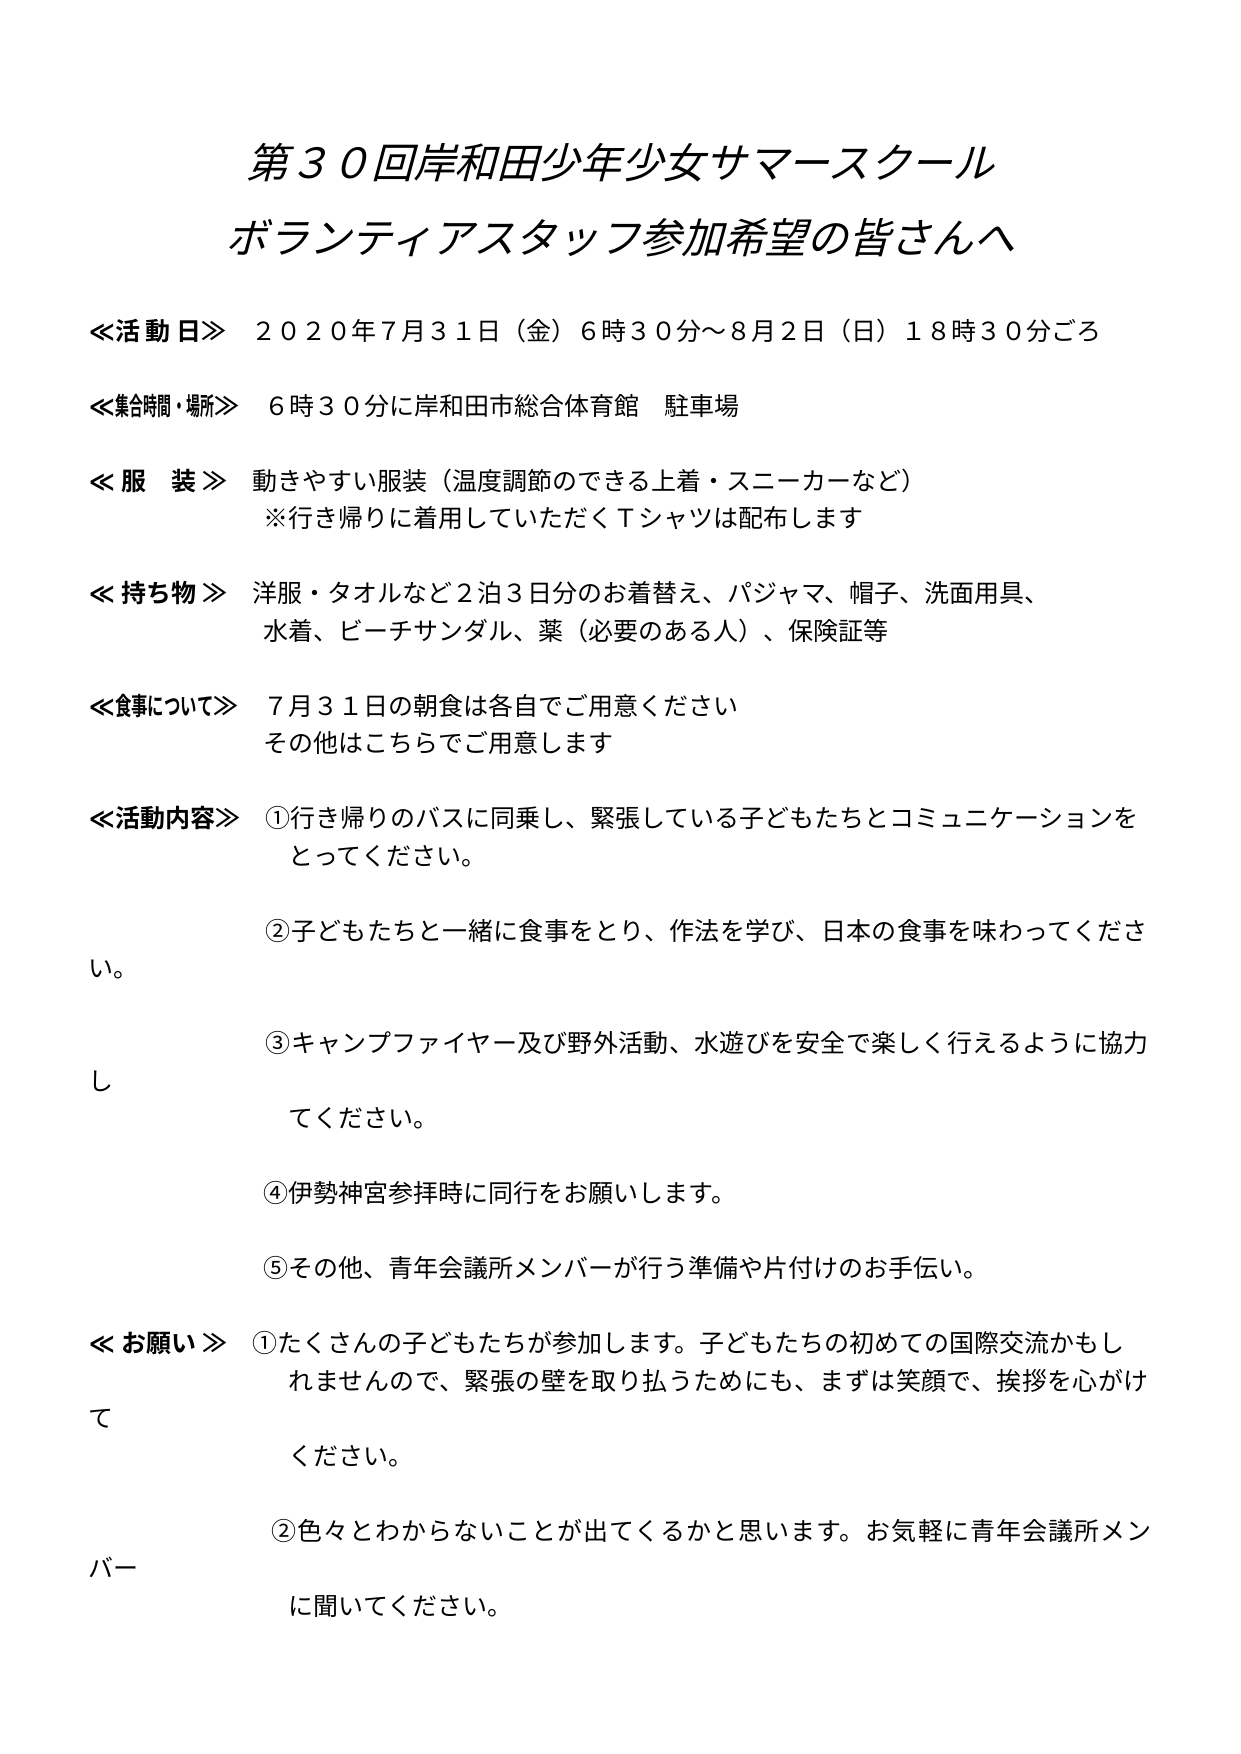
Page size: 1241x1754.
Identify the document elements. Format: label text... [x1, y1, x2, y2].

text ≪集合時間・場所≫ ６時３０分に岸和田市総合体育館 駐車場 [89, 385, 1152, 423]
text ≪ お願い ≫ ①たくさんの子どもたちが参加します。子どもたちの初めての国際交流かもし [89, 1323, 1152, 1360]
text ください。 [89, 1435, 1152, 1473]
text その他はこちらでご用意します [89, 723, 1152, 760]
text に聞いてください。 [89, 1585, 1152, 1623]
text ボランティアスタッフ参加希望の皆さんへ [89, 198, 1152, 273]
text ≪活 動 日≫ ２０２０年７月３１日（金）６時３０分～８月２日（日）１８時３０分ごろ [89, 310, 1152, 348]
text とってください。 [89, 835, 1152, 873]
text 水着、ビーチサンダル、薬（必要のある人）、保険証等 [89, 610, 1152, 648]
text れませんので、緊張の壁を取り払うためにも、まずは笑顔で、挨拶を心がけて [89, 1360, 1152, 1435]
text ≪活動内容≫ ①行き帰りのバスに同乗し、緊張している子どもたちとコミュニケーションを [89, 798, 1152, 835]
text ⑤その他、青年会議所メンバーが行う準備や片付けのお手伝い。 [89, 1248, 1152, 1285]
text 第３０回岸和田少年少女サマースクール [89, 123, 1152, 198]
text ※行き帰りに着用していただくＴシャツは配布します [89, 498, 1152, 535]
text ≪ 持ち物 ≫ 洋服・タオルなど２泊３日分のお着替え、パジャマ、帽子、洗面用具、 [89, 573, 1152, 610]
text てください。 [89, 1098, 1152, 1135]
text ②色々とわからないことが出てくるかと思います。お気軽に青年会議所メンバー [89, 1510, 1152, 1585]
text ③キャンプファイヤー及び野外活動、水遊びを安全で楽しく行えるように協力し [89, 1023, 1152, 1098]
text ≪食事について≫ ７月３１日の朝食は各自でご用意ください [89, 685, 1152, 723]
text ④伊勢神宮参拝時に同行をお願いします。 [89, 1173, 1152, 1210]
text ≪ 服 装 ≫ 動きやすい服装（温度調節のできる上着・スニーカーなど） [89, 460, 1152, 498]
text ②子どもたちと一緒に食事をとり、作法を学び、日本の食事を味わってください。 [89, 910, 1152, 985]
